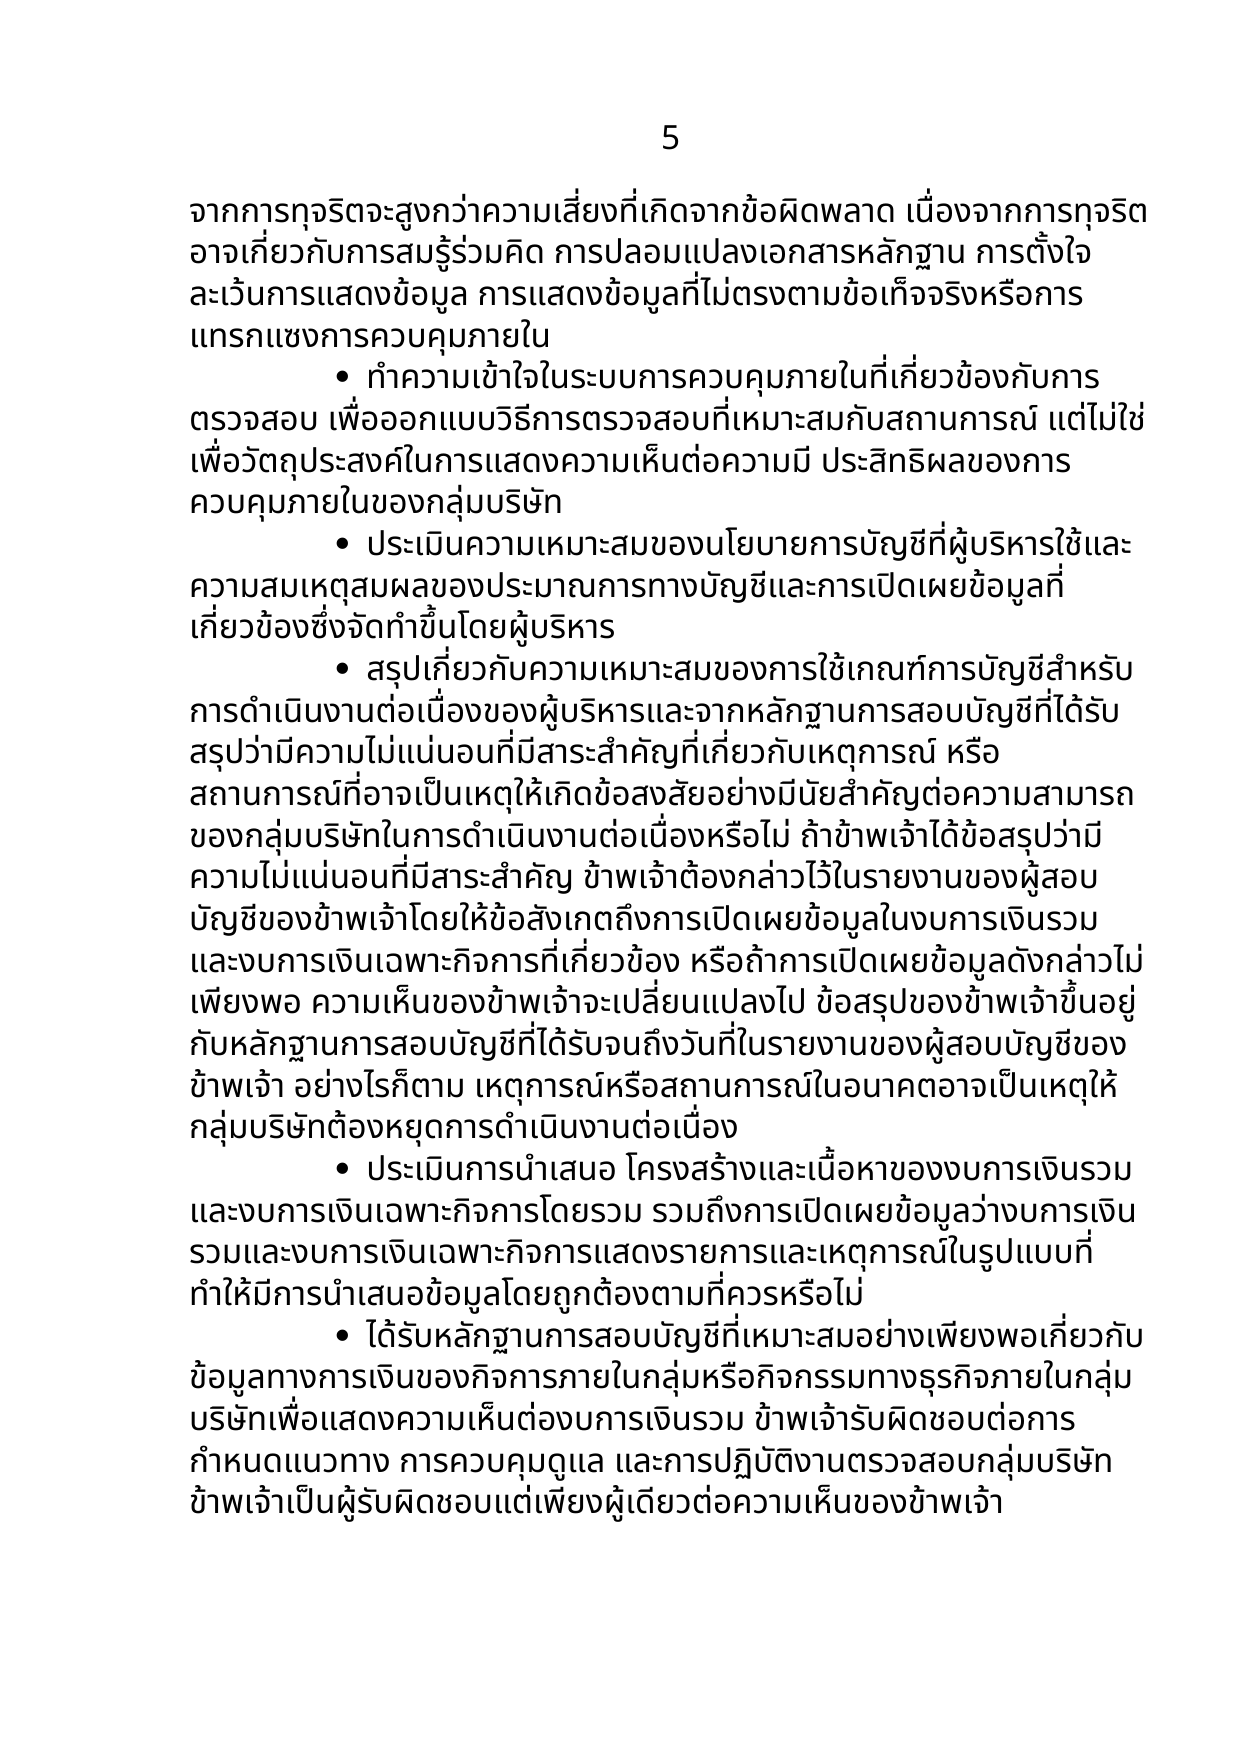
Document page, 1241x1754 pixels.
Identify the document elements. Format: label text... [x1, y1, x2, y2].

list ทำความเข้าใจในระบบการควบคุมภายในที่เกี่ยวข้องกับการตรวจสอบ เพื่อออกแบบวิธีการตรวจสอบที่เหมาะสมกับสถานการณ์ แต่ไม่ใช่เพื่อวัตถุประสงค์ในการแสดงความเห็นต่อความมี ประสิทธิผลของการควบคุมภายในของกลุ่มบริษัท [189, 356, 1152, 522]
list สรุปเกี่ยวกับความเหมาะสมของการใช้เกณฑ์การบัญชีสำหรับการดำเนินงานต่อเนื่องของผู้บริหารและจากหลักฐานการสอบบัญชีที่ได้รับ สรุปว่ามีความไม่แน่นอนที่มีสาระสำคัญที่เกี่ยวกับเหตุการณ์ หรือสถานการณ์ที่อาจเป็นเหตุให้เกิดข้อสงสัยอย่างมีนัยสำคัญต่อความสามารถของกลุ่มบริษัทในการดำเนินงานต่อเนื่องหรือไม่ ถ้าข้าพเจ้าได้ข้อสรุปว่ามีความไม่แน่นอนที่มีสาระสำคัญ ข้าพเจ้าต้องกล่าวไว้ในรายงานของผู้สอบบัญชีของข้าพเจ้าโดยให้ข้อสังเกตถึงการเปิดเผยข้อมูลในงบการเงินรวม และงบการเงินเฉพาะกิจการที่เกี่ยวข้อง หรือถ้าการเปิดเผยข้อมูลดังกล่าวไม่เพียงพอ ความเห็นของข้าพเจ้าจะเปลี่ยนแปลงไป ข้อสรุปของข้าพเจ้าขึ้นอยู่กับหลักฐานการสอบบัญชีที่ได้รับจนถึงวันที่ในรายงานของผู้สอบบัญชีของข้าพเจ้า อย่างไรก็ตาม เหตุการณ์หรือสถานการณ์ในอนาคตอาจเป็นเหตุให้กลุ่มบริษัทต้องหยุดการดำเนินงานต่อเนื่อง [189, 647, 1152, 1147]
list ประเมินการนำเสนอ โครงสร้างและเนื้อหาของงบการเงินรวมและงบการเงินเฉพาะกิจการโดยรวม รวมถึงการเปิดเผยข้อมูลว่างบการเงินรวมและงบการเงินเฉพาะกิจการแสดงรายการและเหตุการณ์ในรูปแบบที่ทำให้มีการนำเสนอข้อมูลโดยถูกต้องตามที่ควรหรือไม่ [189, 1147, 1152, 1314]
list ได้รับหลักฐานการสอบบัญชีที่เหมาะสมอย่างเพียงพอเกี่ยวกับข้อมูลทางการเงินของกิจการภายในกลุ่มหรือกิจกรรมทางธุรกิจภายในกลุ่มบริษัทเพื่อแสดงความเห็นต่องบการเงินรวม ข้าพเจ้ารับผิดชอบต่อการกำหนดแนวทาง การควบคุมดูแล และการปฏิบัติงานตรวจสอบกลุ่มบริษัท ข้าพเจ้าเป็นผู้รับผิดชอบแต่เพียงผู้เดียวต่อความเห็นของข้าพเจ้า [189, 1314, 1152, 1522]
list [189, 189, 1152, 356]
list ประเมินความเหมาะสมของนโยบายการบัญชีที่ผู้บริหารใช้และความสมเหตุสมผลของประมาณการทางบัญชีและการเปิดเผยข้อมูลที่เกี่ยวข้องซึ่งจัดทำขึ้นโดยผู้บริหาร [189, 522, 1152, 647]
